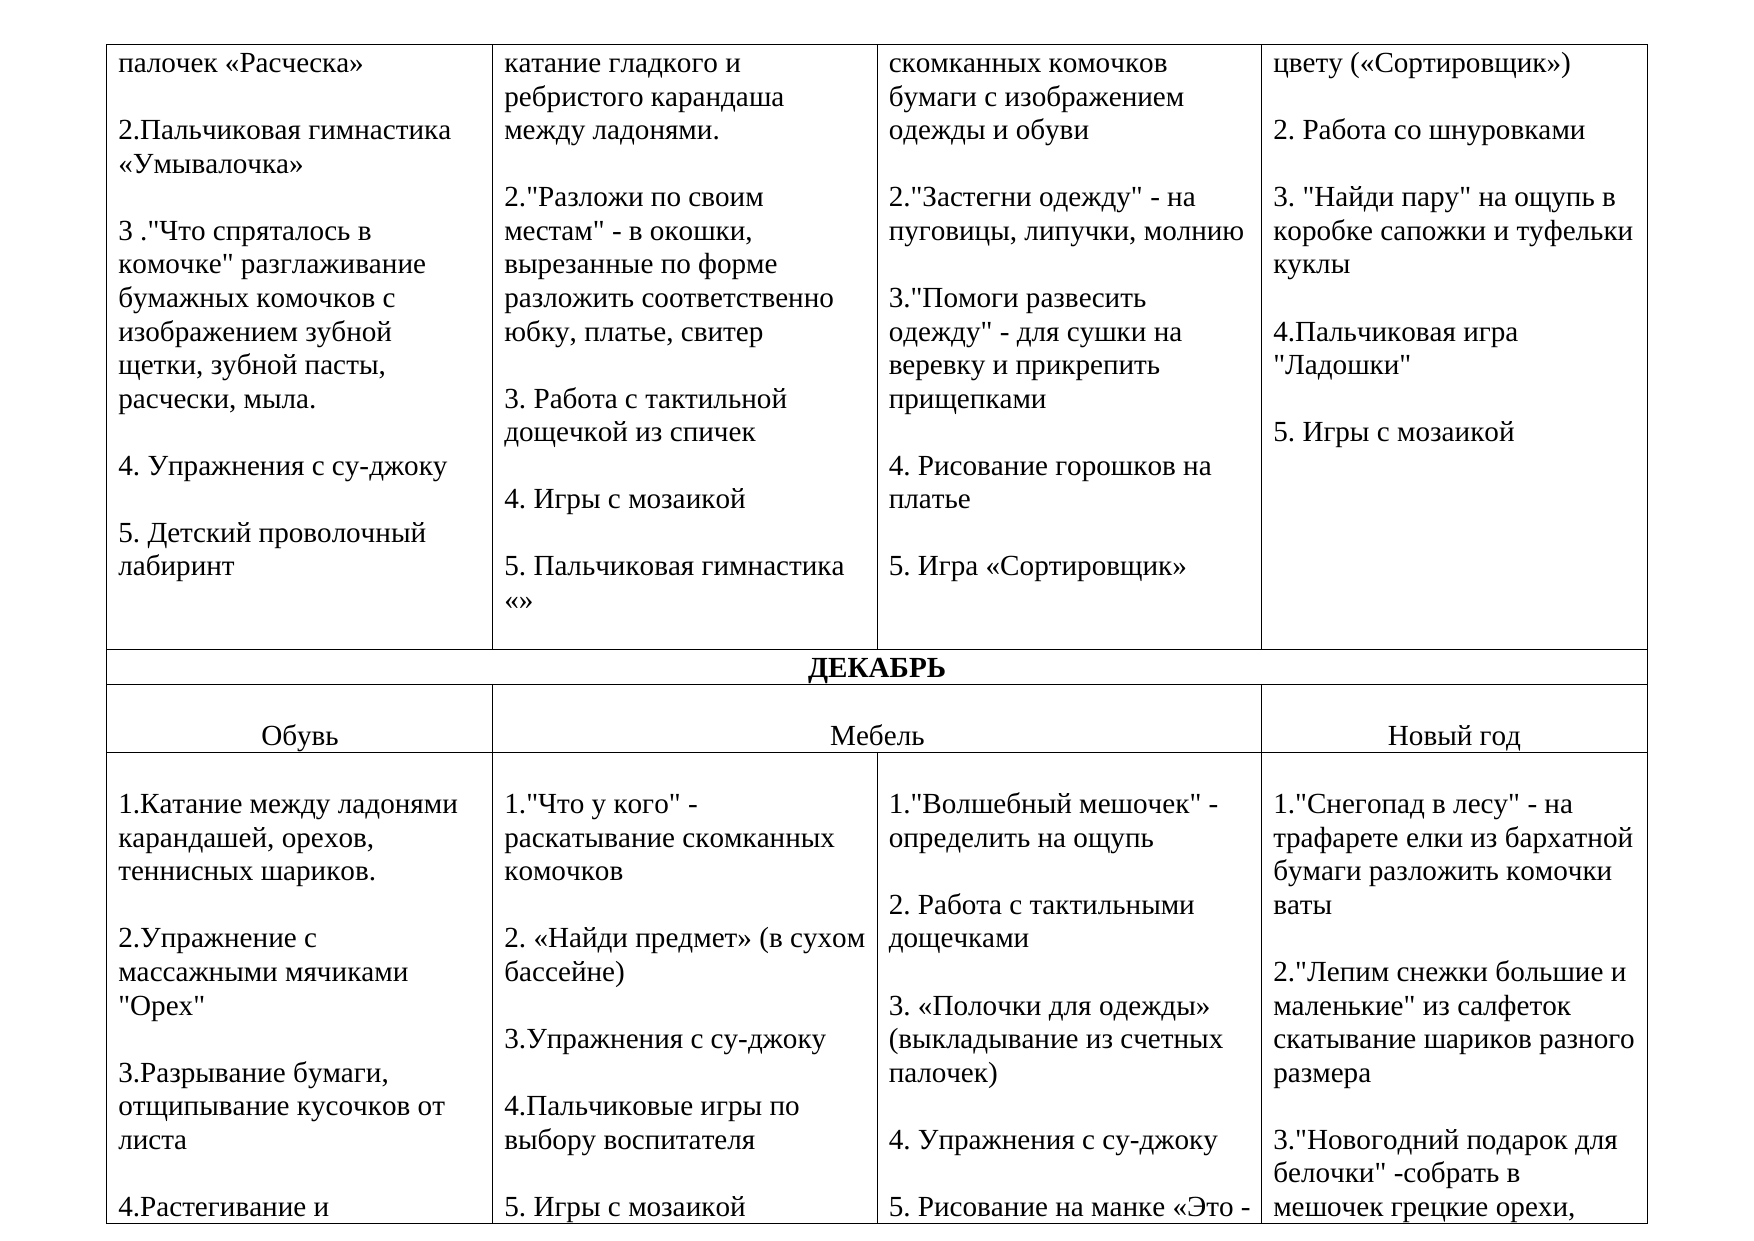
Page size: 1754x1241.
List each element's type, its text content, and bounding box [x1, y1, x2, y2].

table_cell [493, 753, 877, 1222]
table_cell ДЕКАБРЬ [107, 650, 1647, 684]
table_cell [878, 45, 1261, 649]
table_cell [493, 45, 877, 649]
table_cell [107, 45, 492, 649]
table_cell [107, 753, 492, 1222]
table_cell Мебель [493, 685, 1261, 752]
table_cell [1262, 753, 1647, 1222]
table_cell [1262, 45, 1647, 649]
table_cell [878, 753, 1261, 1222]
table_cell Новый год [1262, 685, 1647, 752]
table_cell Обувь [107, 685, 492, 752]
